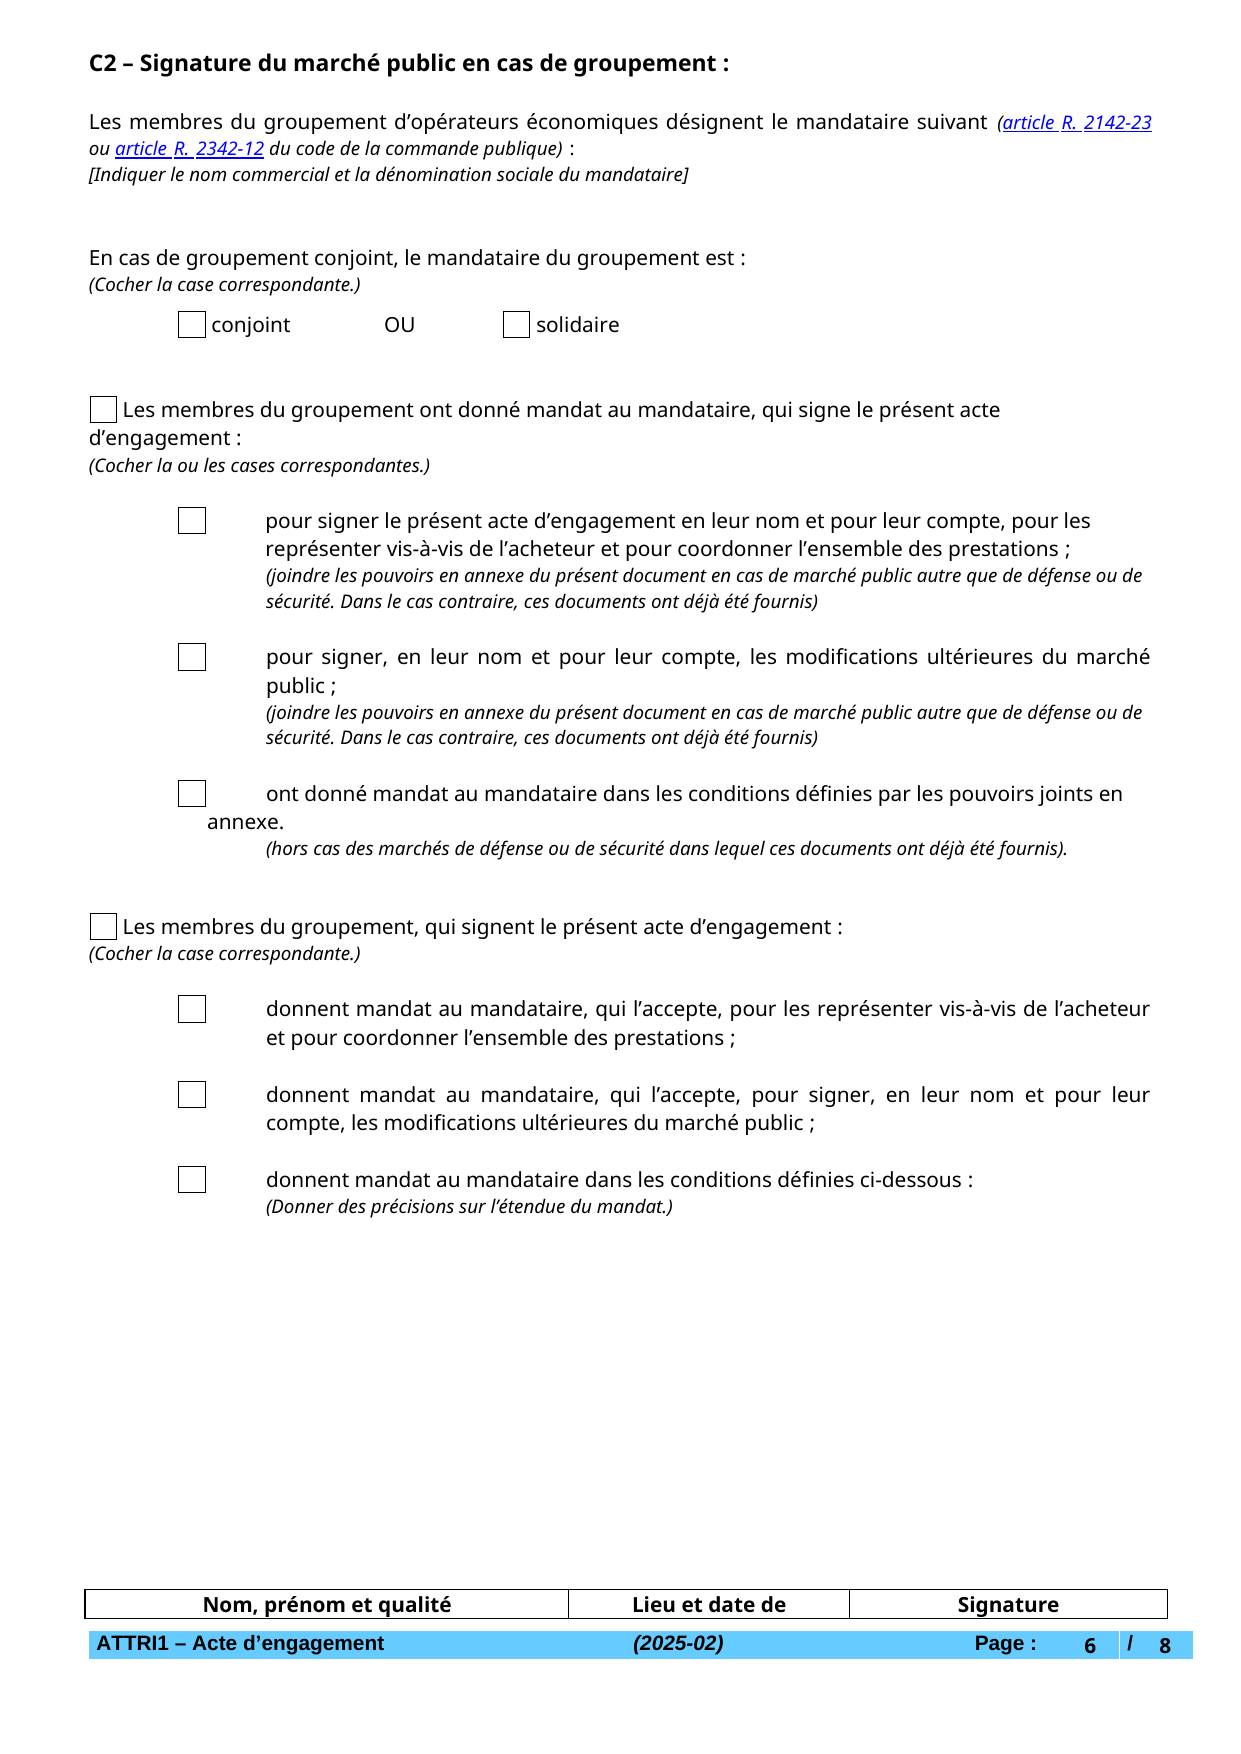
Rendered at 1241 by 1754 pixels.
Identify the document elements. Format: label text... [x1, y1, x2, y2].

text [Indiquer le nom commercial et la dénomination sociale du mandataire] [89, 161, 1152, 186]
text Les membres du groupement ont donné mandat au mandataire, qui signe le présent acte d’engagement : [89, 395, 1152, 452]
text donnent mandat au mandataire dans les conditions définies ci-dessous : [118, 1165, 1152, 1193]
text Les membres du groupement, qui signent le présent acte d’engagement : [89, 912, 1152, 941]
text pour signer le présent acte d’engagement en leur nom et pour leur compte, pour les représenter vis-à-vis de l’acheteur et pour coordonner l’ensemble des prestations ; [89, 506, 1152, 563]
text donnent mandat au mandataire, qui l’accepte, pour les représenter vis-à-vis de l’acheteur et pour coordonner l’ensemble des prestations ; [177, 994, 1152, 1051]
text (Cocher la case correspondante.) [89, 272, 1152, 297]
text Les membres du groupement d’opérateurs économiques désignent le mandataire suivant (article R. 2142-23 ou article R. 2342-12 du code de la commande publique) : [89, 107, 1152, 161]
text (joindre les pouvoirs en annexe du présent document en cas de marché public autre que de défense ou de sécurité. Dans le cas contraire, ces documents ont déjà été fournis) [266, 699, 1152, 750]
text conjoint OU solidaire [89, 310, 1152, 338]
text En cas de groupement conjoint, le mandataire du groupement est : [89, 243, 1152, 272]
text (Donner des précisions sur l’étendue du mandat.) [118, 1193, 1152, 1219]
text (joindre les pouvoirs en annexe du présent document en cas de marché public autre que de défense ou de sécurité. Dans le cas contraire, ces documents ont déjà été fournis) [266, 563, 1152, 614]
text ont donné mandat au mandataire dans les conditions définies par les pouvoirs joints en annexe. [118, 779, 1152, 836]
text (hors cas des marchés de défense ou de sécurité dans lequel ces documents ont déjà été fournis). [266, 836, 1152, 861]
text C2 – Signature du marché public en cas de groupement : [89, 47, 1152, 78]
text pour signer, en leur nom et pour leur compte, les modifications ultérieures du marché public ; [177, 642, 1152, 699]
text donnent mandat au mandataire, qui l’accepte, pour signer, en leur nom et pour leur compte, les modifications ultérieures du marché public ; [177, 1080, 1152, 1137]
table_header Signature [850, 1590, 1167, 1618]
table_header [569, 1590, 849, 1618]
text (Cocher la case correspondante.) [89, 941, 1152, 966]
text (Cocher la ou les cases correspondantes.) [89, 452, 1152, 477]
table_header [86, 1590, 568, 1618]
